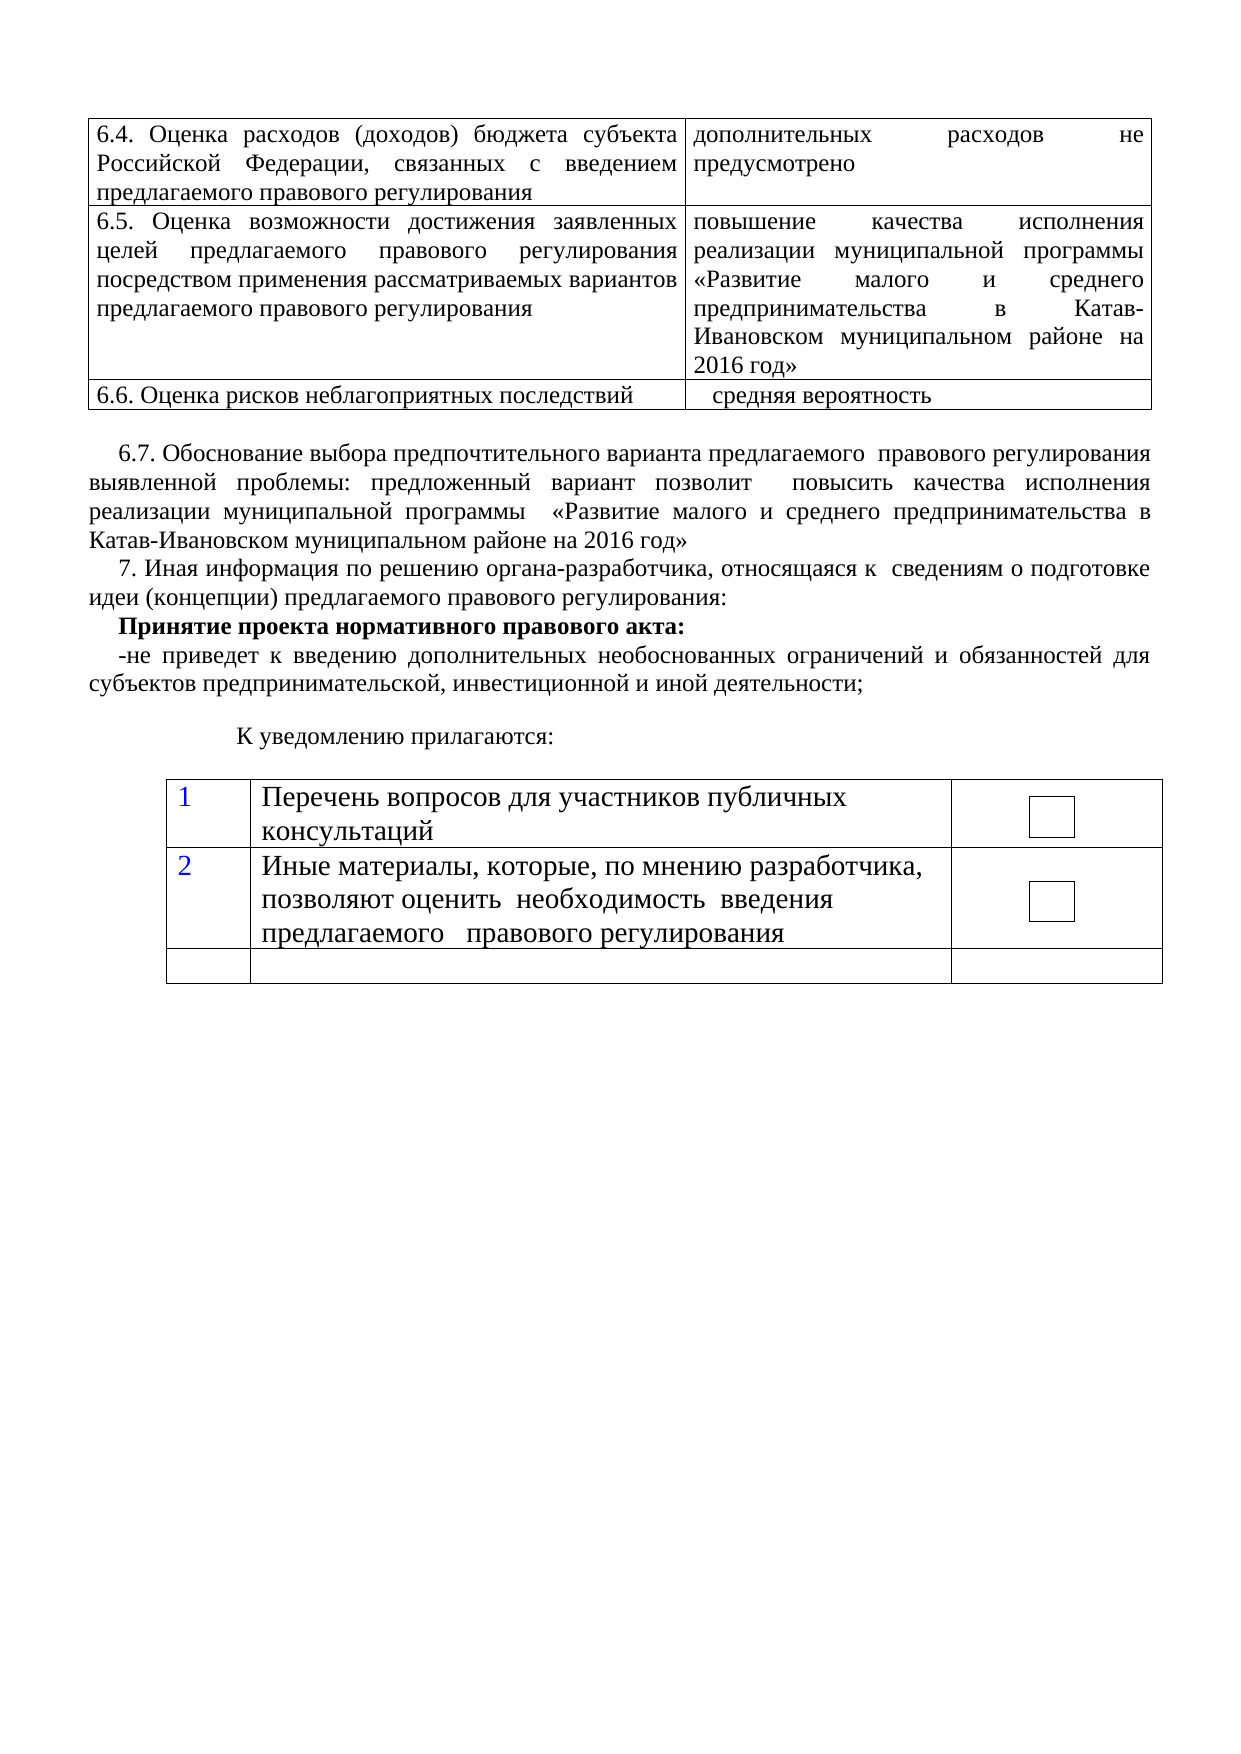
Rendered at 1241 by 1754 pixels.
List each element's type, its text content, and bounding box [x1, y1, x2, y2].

text Принятие проекта нормативного правового акта: [88, 611, 1152, 640]
text 6.7. Обоснование выбора предпочтительного варианта предлагаемого правового регулирования выявленной проблемы: предложенный вариант позволит повысить качества исполнения реализации муниципальной программы «Развитие малого и среднего предпринимательства в Катав-Ивановском муниципальном районе на 2016 год» [88, 438, 1152, 553]
text -не приведет к введению дополнительных необоснованных ограничений и обязанностей для субъектов предпринимательской, инвестиционной и иной деятельности; [88, 640, 1152, 697]
table_cell 2 [167, 848, 250, 948]
text К уведомлению прилагаются: [177, 721, 1152, 750]
table_cell [167, 949, 250, 983]
text 7. Иная информация по решению органа-разработчика, относящаяся к сведениям о подготовке идеи (концепции) предлагаемого правового регулирования: [88, 553, 1152, 611]
table_header [952, 780, 1162, 847]
table_cell средняя вероятность [686, 380, 1151, 409]
table_cell 6.4. Оценка расходов (доходов) бюджета субъекта Российской Федерации, связанных с введением предлагаемого правового регулирования [89, 119, 685, 205]
table_cell [251, 949, 951, 983]
table_cell [952, 848, 1162, 948]
table_cell 6.5. Оценка возможности достижения заявленных целей предлагаемого правового регулирования посредством применения рассматриваемых вариантов предлагаемого правового регулирования [89, 206, 685, 379]
table_cell 6.6. Оценка рисков неблагоприятных последствий [89, 380, 685, 409]
table_header Перечень вопросов для участников публичных консультаций [251, 780, 951, 847]
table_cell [686, 119, 1151, 205]
table_header 1 [167, 780, 250, 847]
table_cell повышение качества исполнения реализации муниципальной программы «Развитие малого и среднего предпринимательства в Катав-Ивановском муниципальном районе на 2016 год» [686, 206, 1151, 379]
table_cell [952, 949, 1162, 983]
table_cell Иные материалы, которые, по мнению разработчика, позволяют оценить необходимость введения предлагаемого правового регулирования [251, 848, 951, 948]
